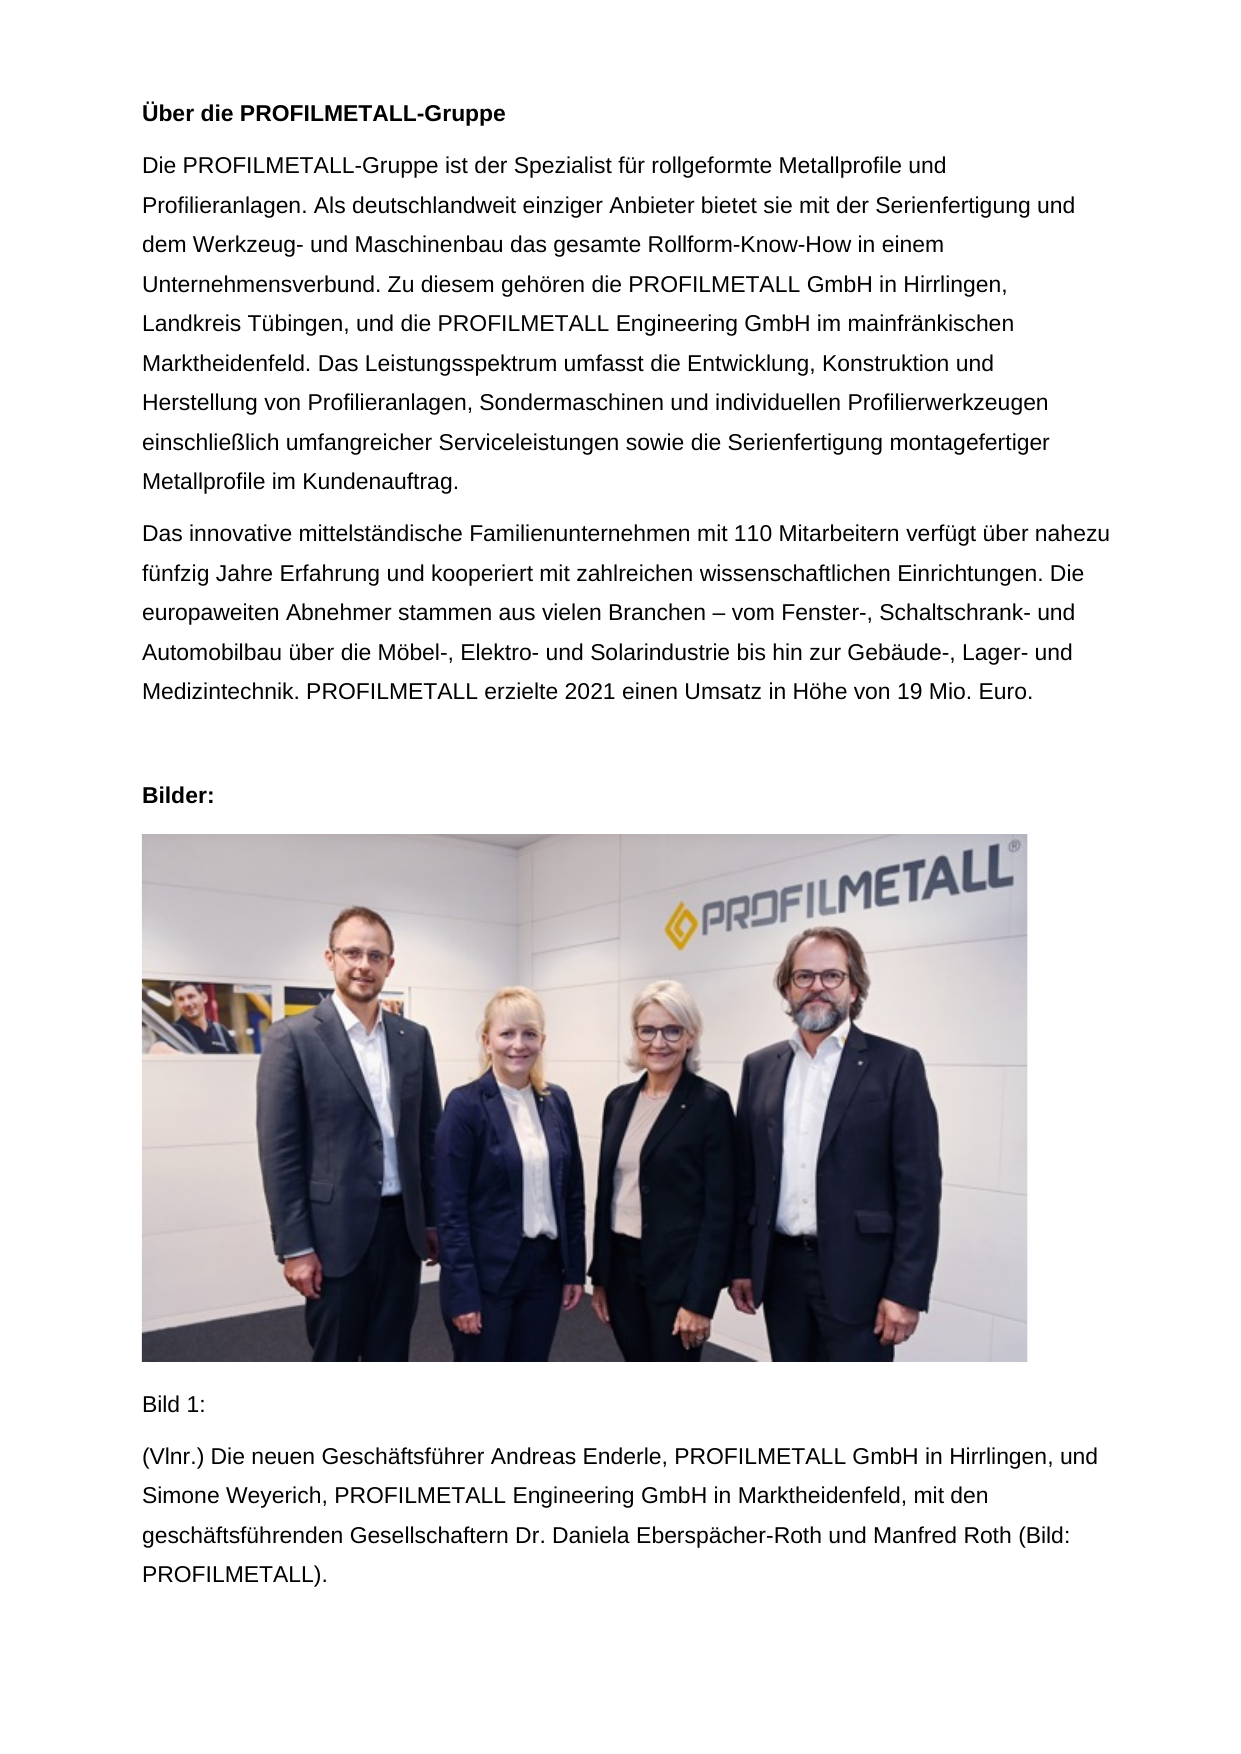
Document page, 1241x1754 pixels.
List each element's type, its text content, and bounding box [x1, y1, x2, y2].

text Bild 1: [142, 1391, 1110, 1417]
picture [141, 834, 1028, 1362]
text (Vlnr.) Die neuen Geschäftsführer Andreas Enderle, PROFILMETALL GmbH in Hirrlingen, und Simone Weyerich, PROFILMETALL Engineering GmbH in Marktheidenfeld, mit den geschäftsführenden Gesellschaftern Dr. Daniela Eberspächer-Roth und Manfred Roth (Bild: PROFILMETALL). [142, 1443, 1110, 1588]
text Das innovative mittelständische Familienunternehmen mit 110 Mitarbeitern verfügt über nahezu fünfzig Jahre Erfahrung und kooperiert mit zahlreichen wissenschaftlichen Einrichtungen. Die europaweiten Abnehmer stammen aus vielen Branchen – vom Fenster-, Schaltschrank- und Automobilbau über die Möbel-, Elektro- und Solarindustrie bis hin zur Gebäude-, Lager- und Medizintechnik. PROFILMETALL erzielte 2021 einen Umsatz in Höhe von 19 Mio. Euro. [142, 520, 1110, 704]
text Bilder: [142, 782, 1110, 808]
text Über die PROFILMETALL-Gruppe [142, 100, 1110, 127]
text Die PROFILMETALL-Gruppe ist der Spezialist für rollgeformte Metallprofile und Profilieranlagen. Als deutschlandweit einziger Anbieter bietet sie mit der Serienfertigung und dem Werkzeug- und Maschinenbau das gesamte Rollform-Know-How in einem Unternehmensverbund. Zu diesem gehören die PROFILMETALL GmbH in Hirrlingen, Landkreis Tübingen, und die PROFILMETALL Engineering GmbH im mainfränkischen Marktheidenfeld. Das Leistungsspektrum umfasst die Entwicklung, Konstruktion und Herstellung von Profilieranlagen, Sondermaschinen und individuellen Profilierwerkzeugen einschließlich umfangreicher Serviceleistungen sowie die Serienfertigung montagefertiger Metallprofile im Kundenauftrag. [142, 152, 1110, 494]
